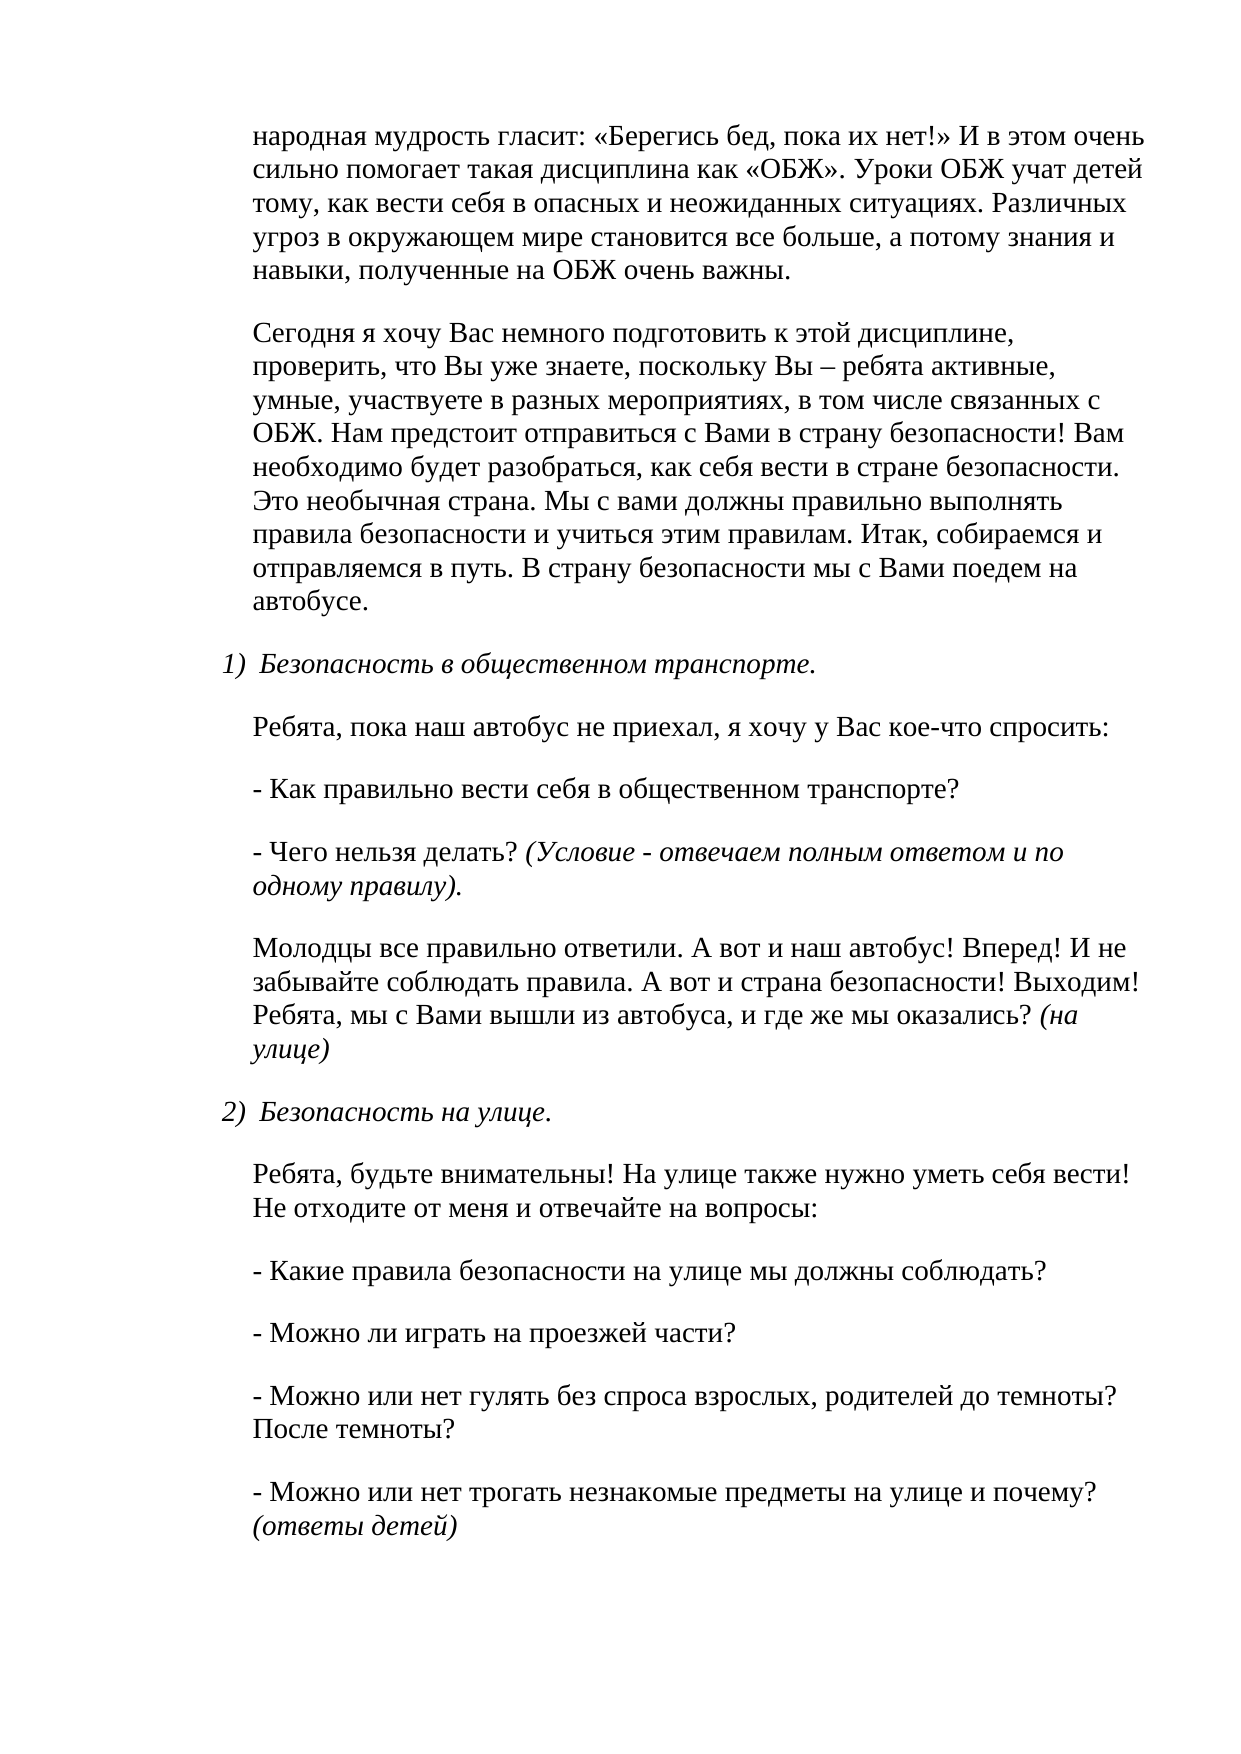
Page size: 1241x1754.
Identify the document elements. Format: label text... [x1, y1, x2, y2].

list Безопасность на улице. [222, 1094, 1152, 1127]
text - Можно или нет гулять без спроса взрослых, родителей до темноты? После темноты? [252, 1378, 1152, 1445]
text Ребята, пока наш автобус не приехал, я хочу у Вас кое-что спросить: [252, 709, 1152, 742]
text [252, 118, 1152, 286]
text - Как правильно вести себя в общественном транспорте? [252, 771, 1152, 805]
text Ребята, будьте внимательны! На улице также нужно уметь себя вести! Не отходите от меня и отвечайте на вопросы: [252, 1156, 1152, 1223]
text - Чего нельзя делать? (Условие - отвечаем полным ответом и по одному правилу). [252, 834, 1152, 901]
text - Можно или нет трогать незнакомые предметы на улице и почему? (ответы детей) [252, 1474, 1152, 1541]
list Безопасность в общественном транспорте. [222, 646, 1152, 679]
text - Какие правила безопасности на улице мы должны соблюдать? [252, 1253, 1152, 1286]
text Сегодня я хочу Вас немного подготовить к этой дисциплине, проверить, что Вы уже знаете, поскольку Вы – ребята активные, умные, участвуете в разных мероприятиях, в том числе связанных с ОБЖ. Нам предстоит отправиться с Вами в страну безопасности! Вам необходимо будет разобраться, как себя вести в стране безопасности. Это необычная страна. Мы с вами должны правильно выполнять правила безопасности и учиться этим правилам. Итак, собираемся и отправляемся в путь. В страну безопасности мы с Вами поедем на автобусе. [252, 315, 1152, 617]
text Молодцы все правильно ответили. А вот и наш автобус! Вперед! И не забывайте соблюдать правила. А вот и страна безопасности! Выходим! Ребята, мы с Вами вышли из автобуса, и где же мы оказались? (на улице) [252, 930, 1152, 1064]
text - Можно ли играть на проезжей части? [252, 1315, 1152, 1349]
